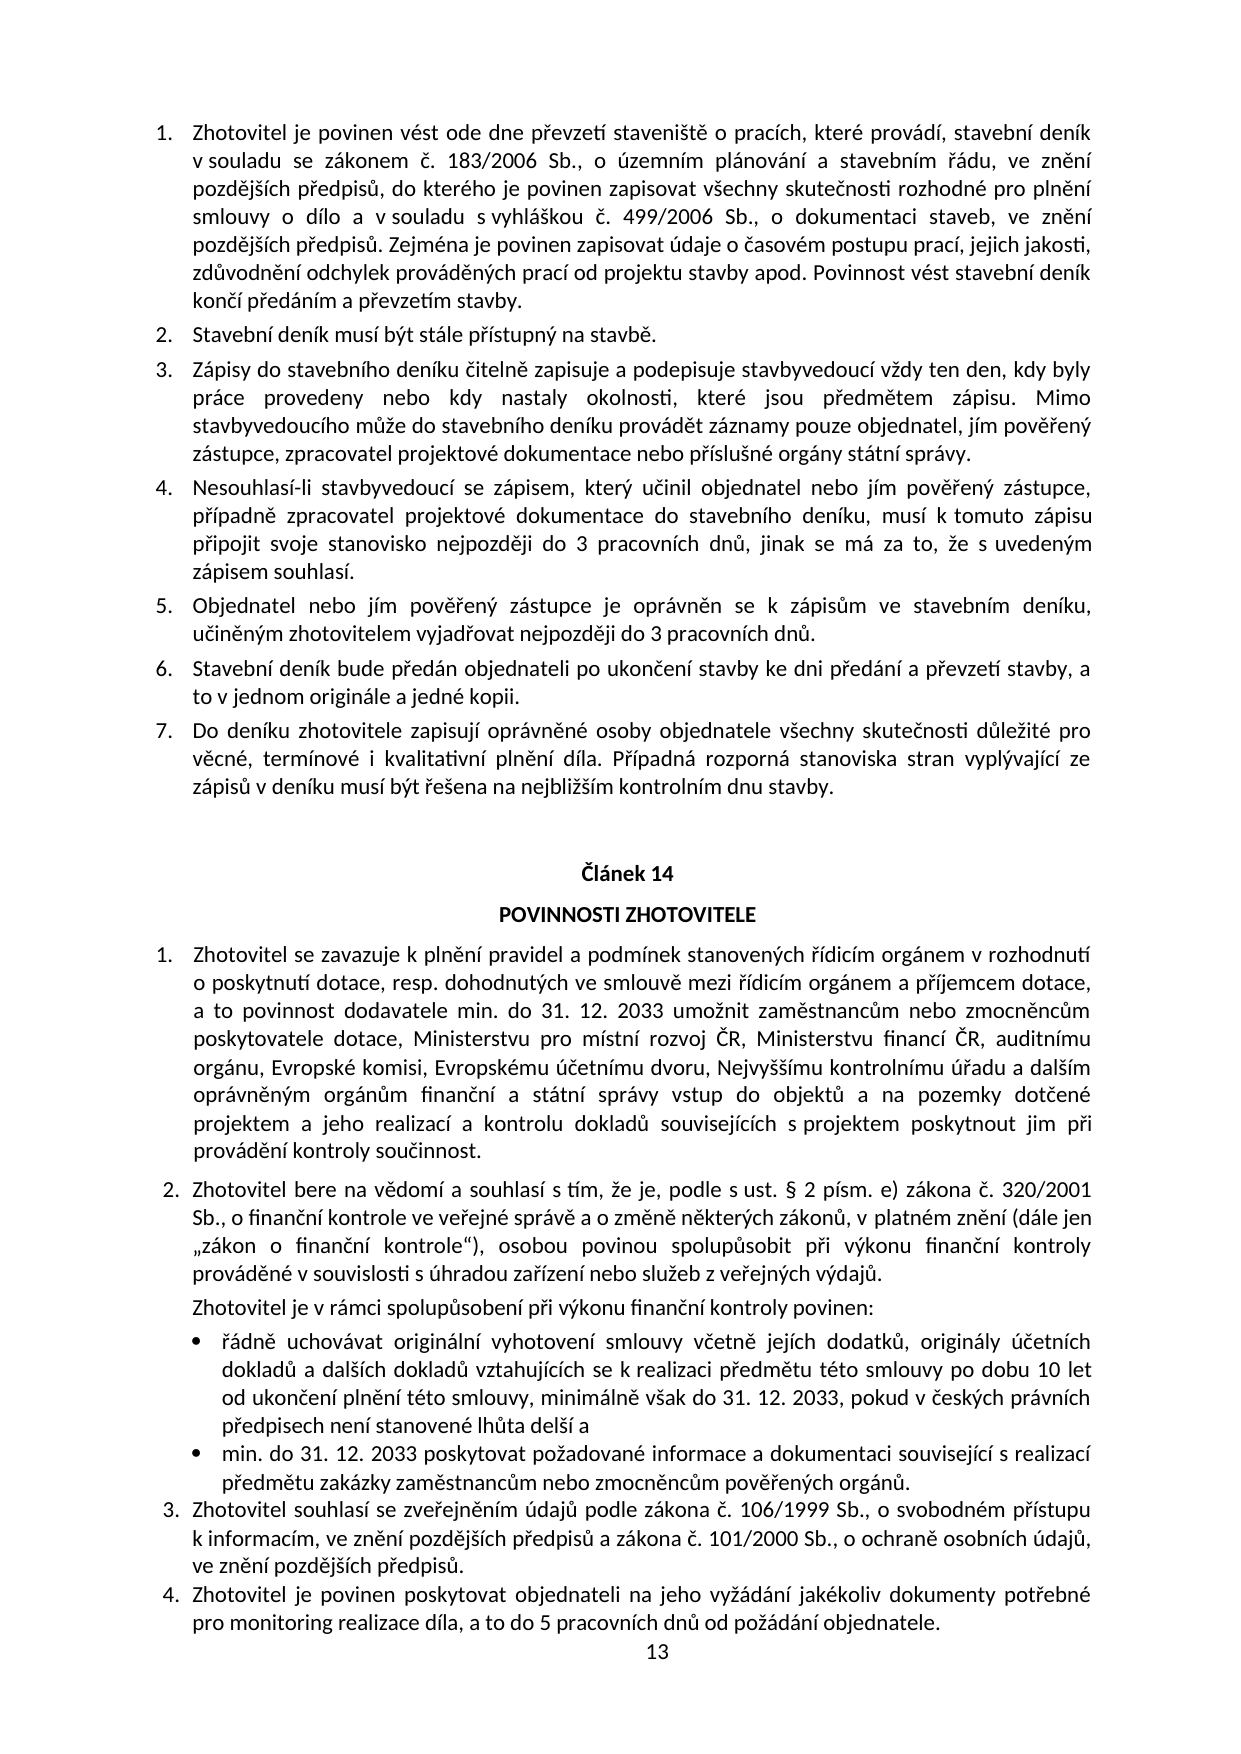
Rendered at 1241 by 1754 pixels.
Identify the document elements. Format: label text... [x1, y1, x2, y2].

list Nesouhlasí-li stavbyvedoucí se zápisem, který učinil objednatel nebo jím pověřený zástupce, případně zpracovatel projektové dokumentace do stavebního deníku, musí k tomuto zápisu připojit svoje stanovisko nejpozději do 3 pracovních dnů, jinak se má za to, že s uvedeným zápisem souhlasí. [155, 473, 1093, 585]
list Zápisy do stavebního deníku čitelně zapisuje a podepisuje stavbyvedoucí vždy ten den, kdy byly práce provedeny nebo kdy nastaly okolnosti, které jsou předmětem zápisu. Mimo stavbyvedoucího může do stavebního deníku provádět záznamy pouze objednatel, jím pověřený zástupce, zpracovatel projektové dokumentace nebo příslušné orgány státní správy. [155, 355, 1093, 467]
list Stavební deník bude předán objednateli po ukončení stavby ke dni předání a převzetí stavby, a to v jednom originále a jedné kopii. [155, 654, 1093, 710]
list Zhotovitel se zavazuje k plnění pravidel a podmínek stanovených řídicím orgánem v rozhodnutí o poskytnutí dotace, resp. dohodnutých ve smlouvě mezi řídicím orgánem a příjemcem dotace, a to povinnost dodavatele min. do 31. 12. 2033 umožnit zaměstnancům nebo zmocněncům poskytovatele dotace, Ministerstvu pro místní rozvoj ČR, Ministerstvu financí ČR, auditnímu orgánu, Evropské komisi, Evropskému účetnímu dvoru, Nejvyššímu kontrolnímu úřadu a dalším oprávněným orgánům finanční a státní správy vstup do objektů a na pozemky dotčené projektem a jeho realizací a kontrolu dokladů souvisejících s projektem poskytnout jim při provádění kontroly součinnost. [156, 941, 1093, 1165]
list Zhotovitel souhlasí se zveřejněním údajů podle zákona č. 106/1999 Sb., o svobodném přístupu k informacím, ve znění pozdějších předpisů a zákona č. 101/2000 Sb., o ochraně osobních údajů, ve znění pozdějších předpisů. [162, 1496, 1093, 1580]
list Stavební deník musí být stále přístupný na stavbě. [155, 321, 1093, 349]
text Povinnosti zhotovitele [162, 900, 1093, 928]
list Objednatel nebo jím pověřený zástupce je oprávněn se k zápisům ve stavebním deníku, učiněným zhotovitelem vyjadřovat nejpozději do 3 pracovních dnů. [155, 592, 1093, 648]
list min. do 31. 12. 2033 poskytovat požadované informace a dokumentaci související s realizací předmětu zakázky zaměstnancům nebo zmocněncům pověřených orgánů. [192, 1439, 1093, 1496]
list Do deníku zhotovitele zapisují oprávněné osoby objednatele všechny skutečnosti důležité pro věcné, termínové i kvalitativní plnění díla. Případná rozporná stanoviska stran vyplývající ze zápisů v deníku musí být řešena na nejbližším kontrolním dnu stavby. [155, 716, 1093, 800]
list řádně uchovávat originální vyhotovení smlouvy včetně jejích dodatků, originály účetních dokladů a dalších dokladů vztahujících se k realizaci předmětu této smlouvy po dobu 10 let od ukončení plnění této smlouvy, minimálně však do 31. 12. 2033, pokud v českých právních předpisech není stanovené lhůta delší a [192, 1327, 1093, 1439]
list Zhotovitel bere na vědomí a souhlasí s tím, že je, podle s ust. § 2 písm. e) zákona č. 320/2001 Sb., o finanční kontrole ve veřejné správě a o změně některých zákonů, v platném znění (dále jen „zákon o finanční kontrole“), osobou povinou spolupůsobit při výkonu finanční kontroly prováděné v souvislosti s úhradou zařízení nebo služeb z veřejných výdajů. [162, 1175, 1093, 1287]
list Zhotovitel je povinen poskytovat objednateli na jeho vyžádání jakékoliv dokumenty potřebné pro monitoring realizace díla, a to do 5 pracovních dnů od požádání objednatele. [162, 1580, 1093, 1636]
subtitle Článek 14 [162, 859, 1093, 887]
list Zhotovitel je v rámci spolupůsobení při výkonu finanční kontroly povinen: [192, 1293, 1093, 1321]
list Zhotovitel je povinen vést ode dne převzetí staveniště o pracích, které provádí, stavební deník v souladu se zákonem č. 183/2006 Sb., o územním plánování a stavebním řádu, ve znění pozdějších předpisů, do kterého je povinen zapisovat všechny skutečnosti rozhodné pro plnění smlouvy o dílo a v souladu s vyhláškou č. 499/2006 Sb., o dokumentaci staveb, ve znění pozdějších předpisů. Zejména je povinen zapisovat údaje o časovém postupu prací, jejich jakosti, zdůvodnění odchylek prováděných prací od projektu stavby apod. Povinnost vést stavební deník končí předáním a převzetím stavby. [155, 118, 1093, 314]
